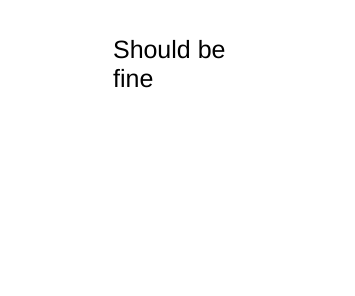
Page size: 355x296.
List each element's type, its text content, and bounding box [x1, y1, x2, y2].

text Should be fine [113, 35, 242, 93]
